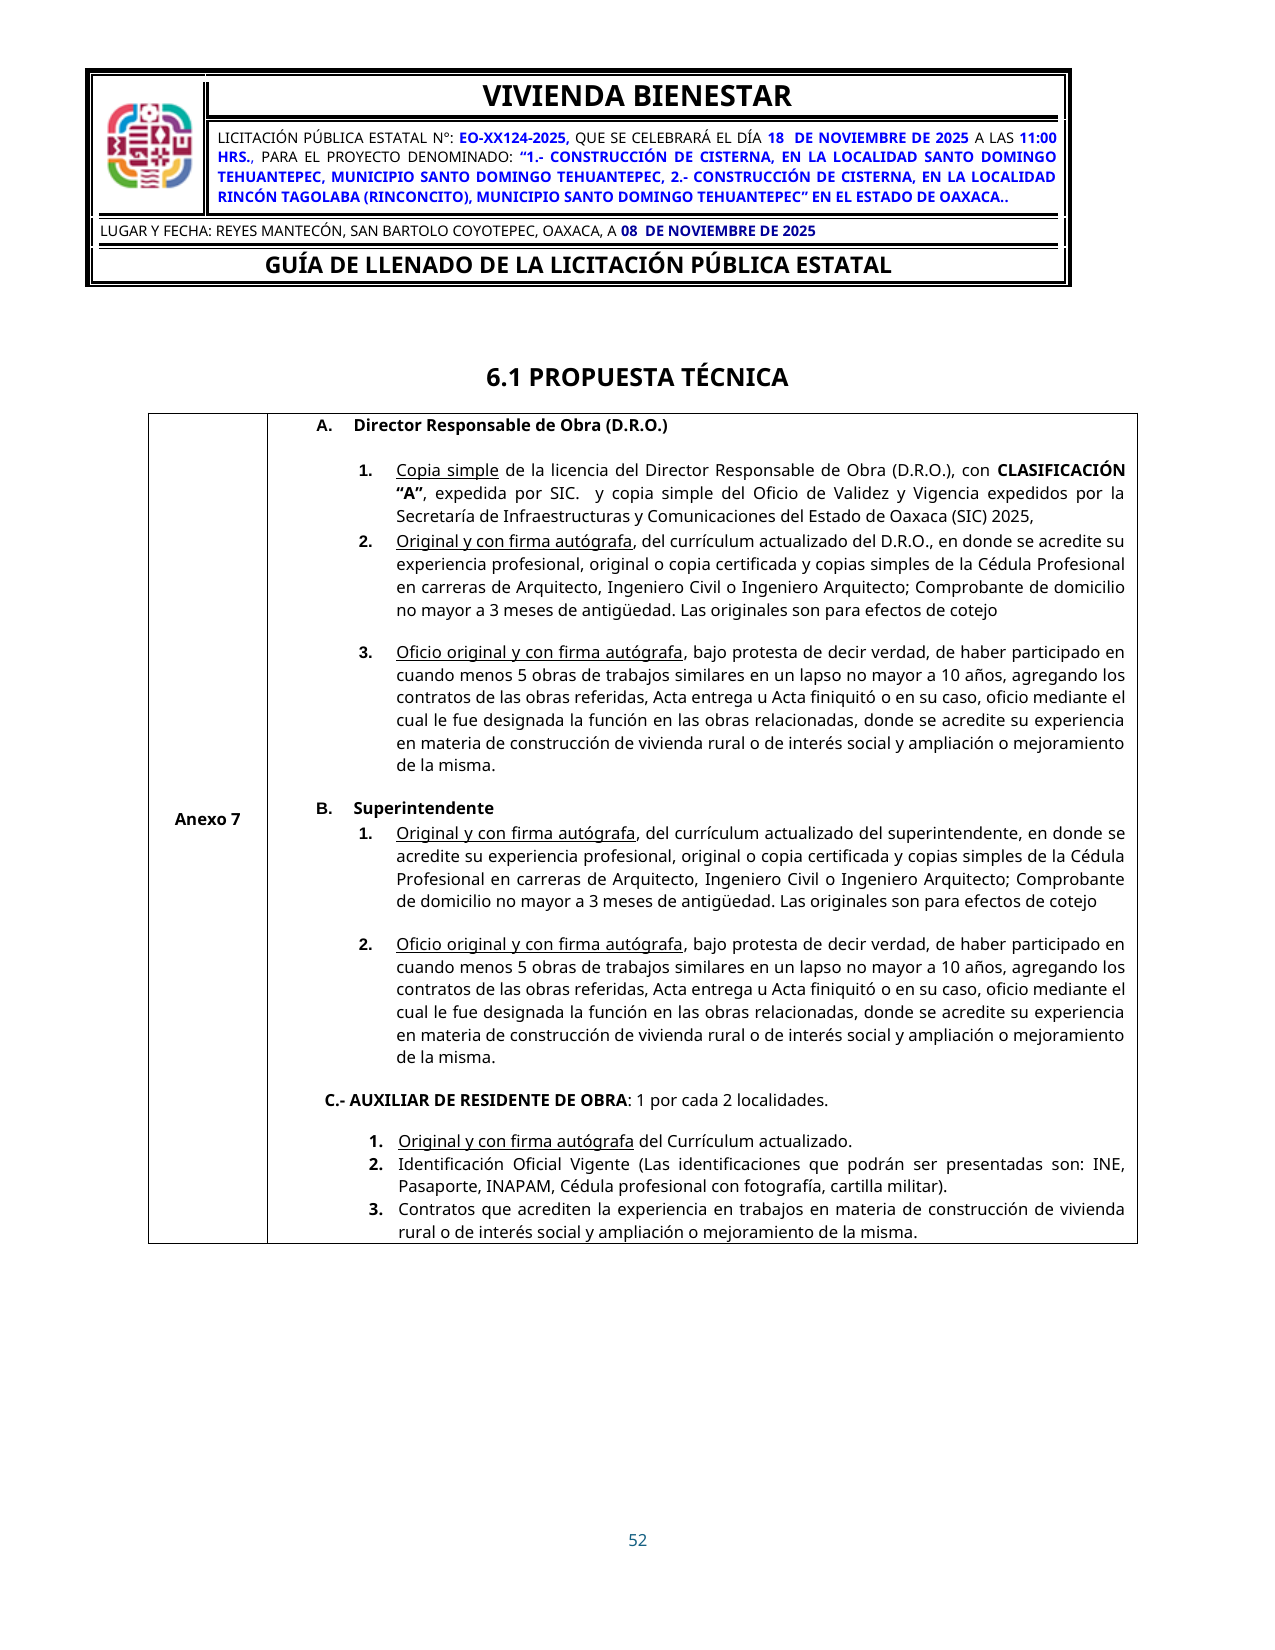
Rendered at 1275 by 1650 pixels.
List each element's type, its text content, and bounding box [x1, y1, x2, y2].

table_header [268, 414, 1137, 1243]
picture [96, 95, 203, 194]
text 6.1 PROPUESTA TÉCNICA [148, 359, 1127, 393]
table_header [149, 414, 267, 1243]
